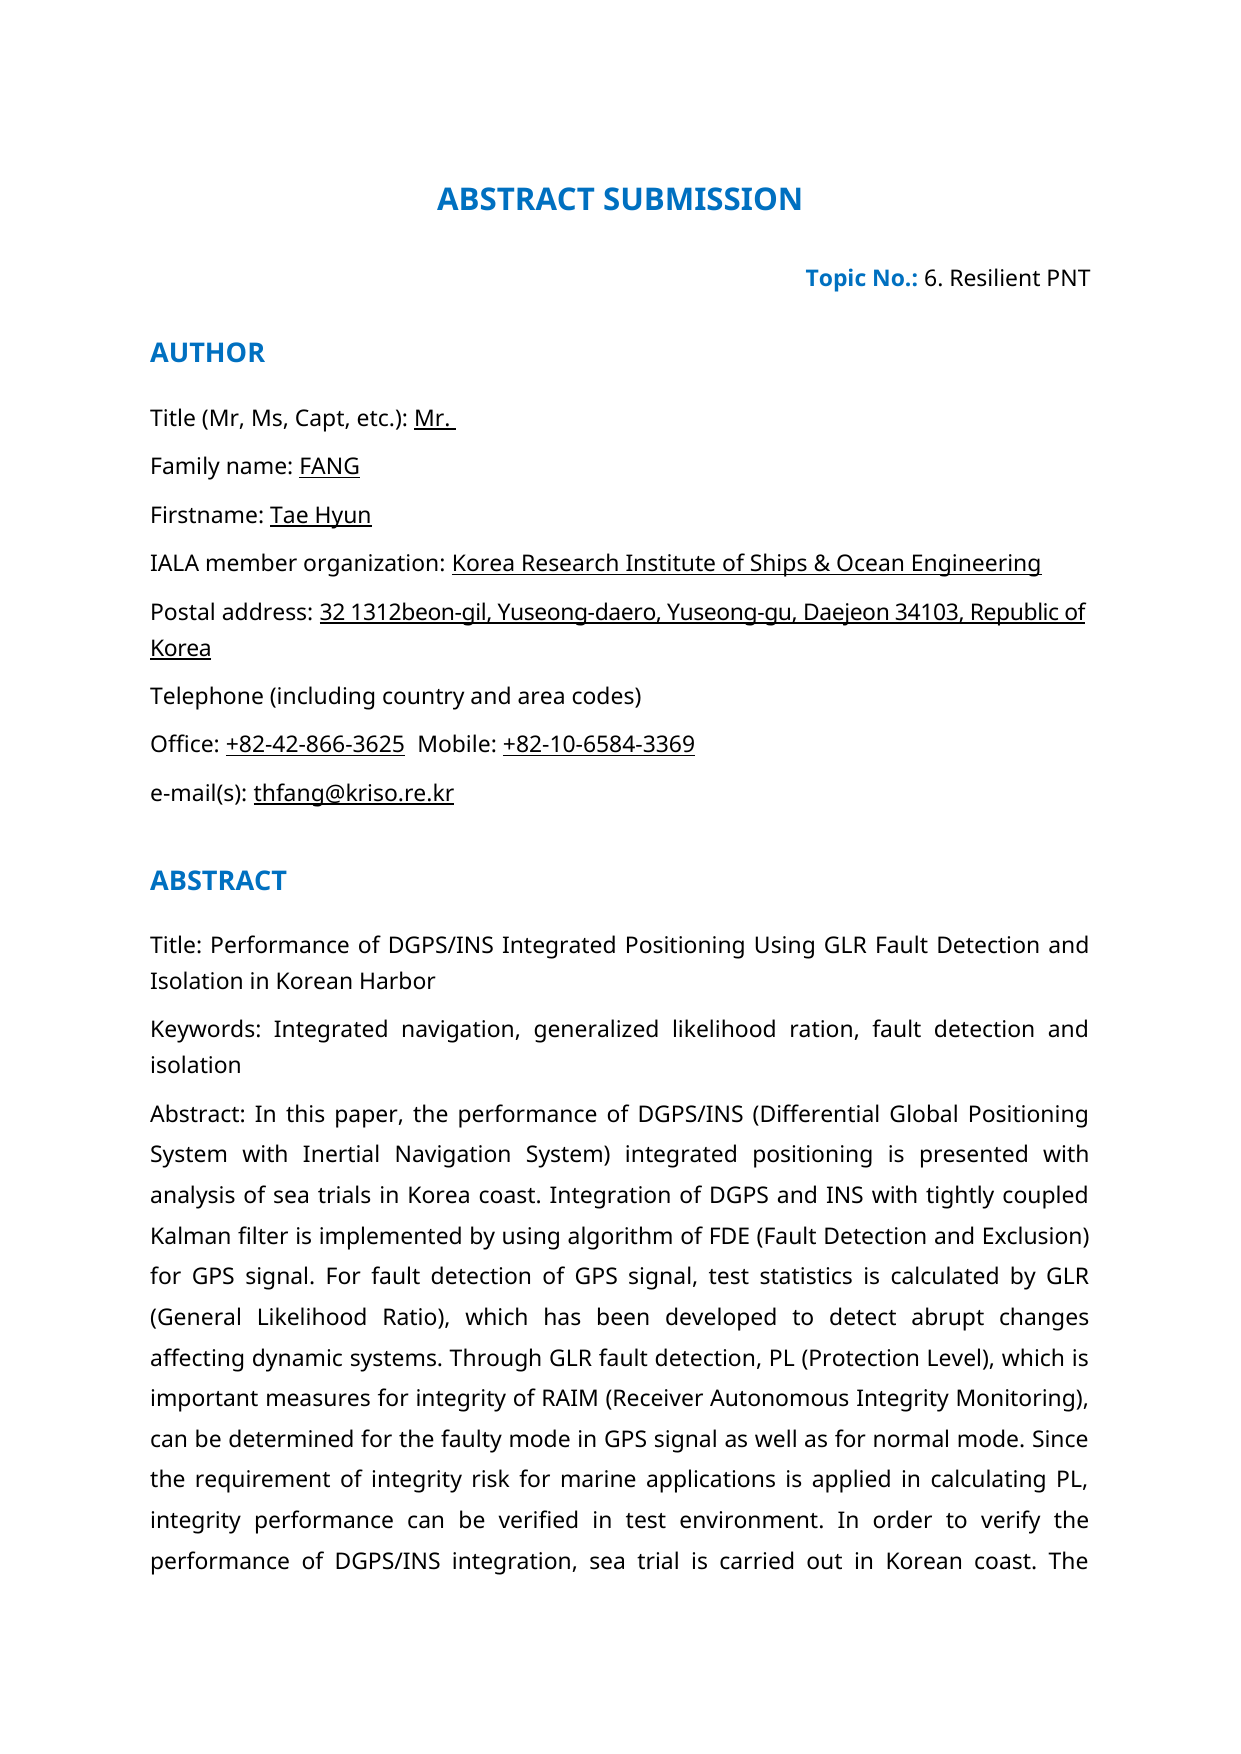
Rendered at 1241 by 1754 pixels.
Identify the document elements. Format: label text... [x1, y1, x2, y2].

text ABSTRACT [150, 861, 1090, 898]
text IALA member organization: Korea Research Institute of Ships & Ocean Engineering [150, 547, 1090, 578]
text Postal address: 32 1312beon-gil, Yuseong-daero, Yuseong-gu, Daejeon 34103, Republic of Korea [150, 596, 1090, 663]
text Title (Mr, Ms, Capt, etc.): Mr. [150, 402, 1090, 433]
text Family name: FANG [150, 450, 1090, 481]
text Firstname: Tae Hyun [150, 499, 1090, 530]
text Title: Performance of DGPS/INS Integrated Positioning Using GLR Fault Detection and Isolation in Korean Harbor [150, 929, 1090, 996]
text Office: +82-42-866-3625 Mobile: +82-10-6584-3369 [150, 728, 1090, 759]
text Topic No.: 6. Resilient PNT [150, 262, 1090, 293]
text Telephone (including country and area codes) [150, 680, 1090, 711]
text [150, 1098, 1090, 1576]
text ABSTRACT SUBMISSION [150, 177, 1090, 220]
text AUTHOR [150, 334, 1090, 371]
text e-mail(s): thfang@kriso.re.kr [150, 777, 1090, 808]
text Keywords: Integrated navigation, generalized likelihood ration, fault detection and isolation [150, 1013, 1090, 1081]
